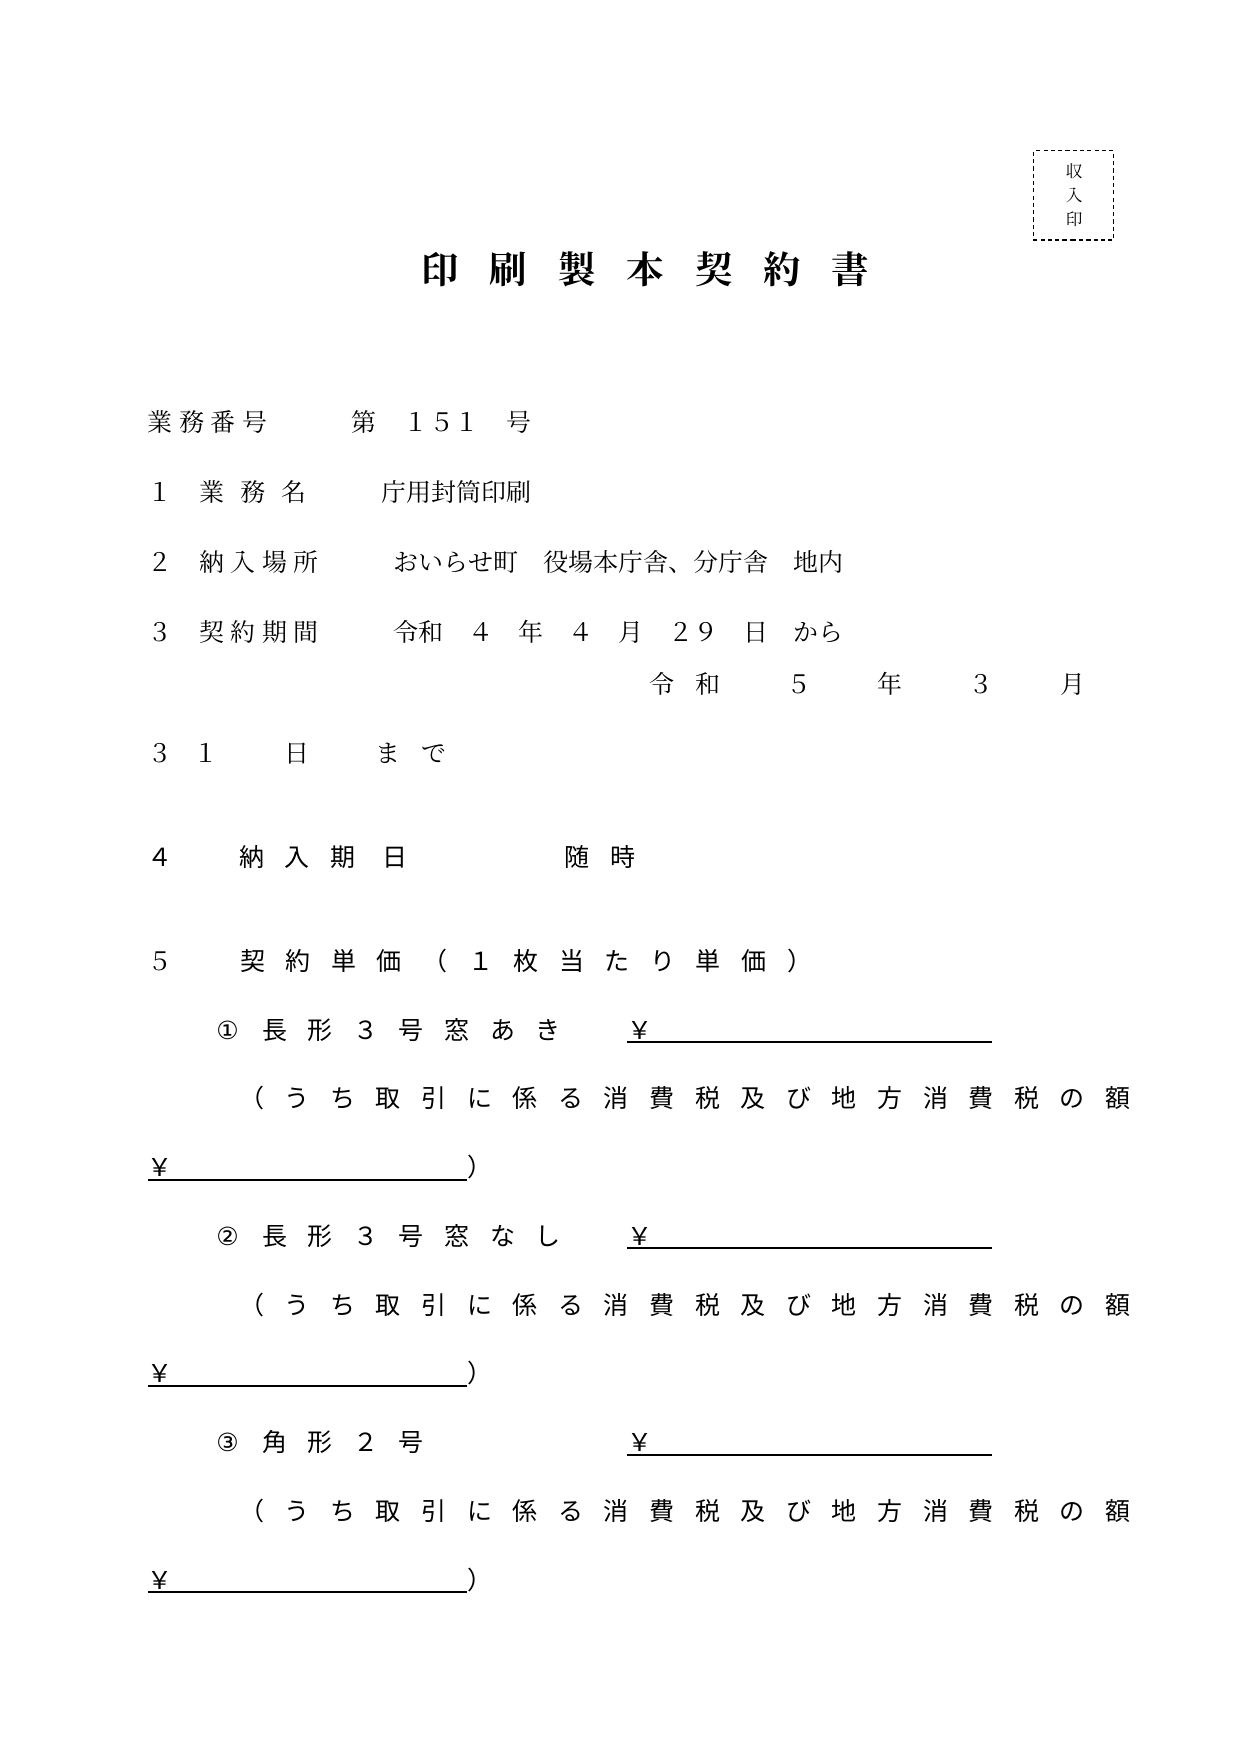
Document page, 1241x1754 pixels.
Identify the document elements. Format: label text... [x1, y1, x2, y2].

text 令和 ５ 年 ３ 月 ３１ 日 まで [148, 649, 1151, 786]
text ② 長形３号窓なし ￥ [148, 1200, 1151, 1269]
text ４ 納入期日 随時 [148, 821, 1151, 890]
text ３ 契約期間 令和 ４ 年 ４ 月 ２９ 日 から [148, 614, 1151, 649]
text （うち取引に係る消費税及び地方消費税の額 ￥ ） [148, 1475, 1151, 1613]
text （うち取引に係る消費税及び地方消費税の額 ￥ ） [148, 1063, 1151, 1200]
text 業務番号 第 １５１ 号 [148, 404, 1151, 439]
text ① 長形３号窓あき ￥ [148, 994, 1151, 1063]
text １ 業務名 庁用封筒印刷 [148, 474, 1151, 509]
text ③ 角形２号 ￥ [148, 1406, 1151, 1475]
text 印 刷 製 本 契 約 書 [148, 231, 1151, 334]
text ５ 契約単価（１枚当たり単価） [148, 925, 1151, 994]
text （うち取引に係る消費税及び地方消費税の額 ￥ ） [148, 1269, 1151, 1406]
text ２ 納入場所 おいらせ町 役場本庁舎、分庁舎 地内 [148, 544, 1151, 579]
